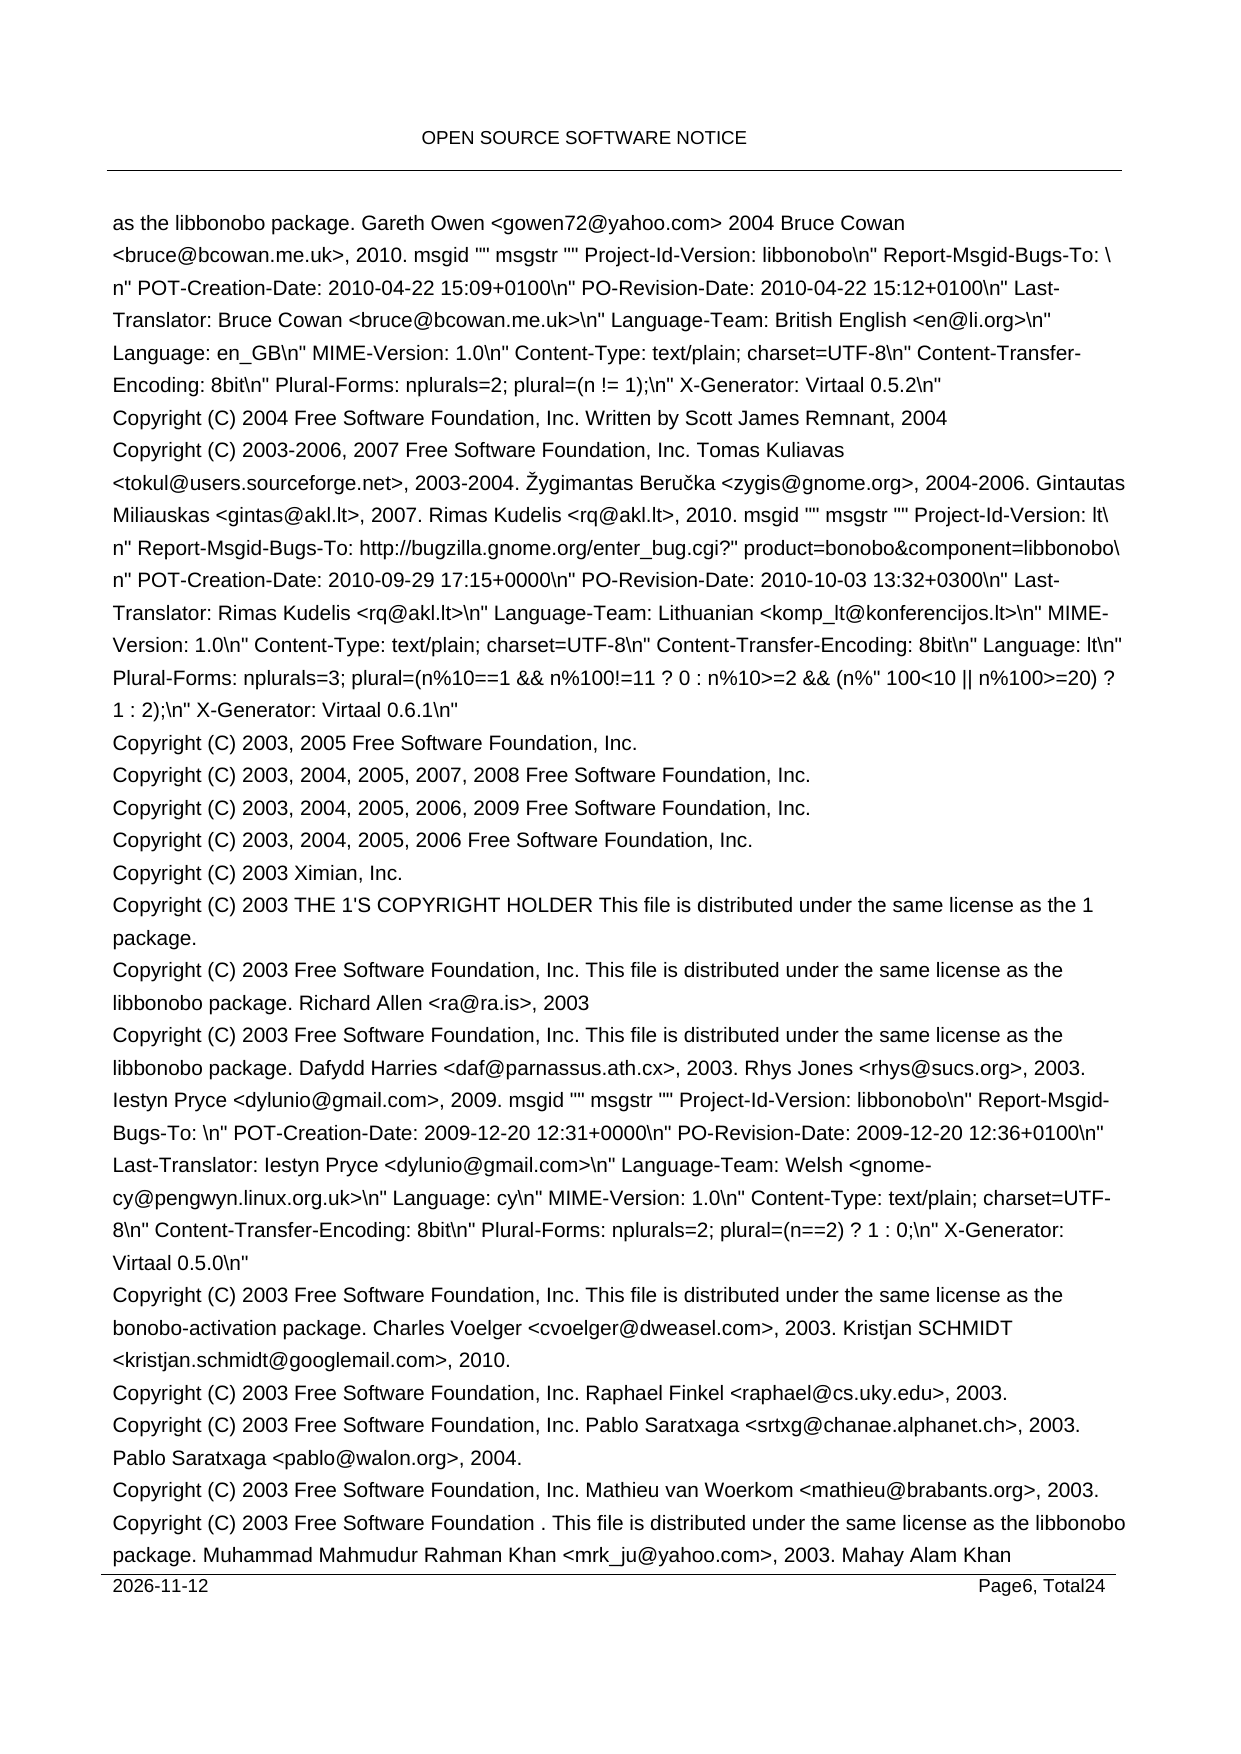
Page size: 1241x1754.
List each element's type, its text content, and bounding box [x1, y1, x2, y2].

text Copyright (C) 2004 Free Software Foundation, Inc. Written by Scott James Remnant, 2004 [112, 401, 1128, 434]
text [112, 1506, 1128, 1571]
text Copyright (C) 2003-2006, 2007 Free Software Foundation, Inc. Tomas Kuliavas <tokul@users.sourceforge.net>, 2003-2004. Žygimantas Beručka <zygis@gnome.org>, 2004-2006. Gintautas Miliauskas <gintas@akl.lt>, 2007. Rimas Kudelis <rq@akl.lt>, 2010. msgid "" msgstr "" Project-Id-Version: lt\n" Report-Msgid-Bugs-To: http://bugzilla.gnome.org/enter_bug.cgi?" product=bonobo&component=libbonobo\n" POT-Creation-Date: 2010-09-29 17:15+0000\n" PO-Revision-Date: 2010-10-03 13:32+0300\n" Last-Translator: Rimas Kudelis <rq@akl.lt>\n" Language-Team: Lithuanian <komp_lt@konferencijos.lt>\n" MIME-Version: 1.0\n" Content-Type: text/plain; charset=UTF-8\n" Content-Transfer-Encoding: 8bit\n" Language: lt\n" Plural-Forms: nplurals=3; plural=(n%10==1 && n%100!=11 ? 0 : n%10>=2 && (n%" 100<10 || n%100>=20) ? 1 : 2);\n" X-Generator: Virtaal 0.6.1\n" [112, 434, 1128, 726]
text Copyright (C) 2003, 2005 Free Software Foundation, Inc. [112, 726, 1128, 759]
text Copyright (C) 2003 THE 1'S COPYRIGHT HOLDER This file is distributed under the same license as the 1 package. [112, 889, 1128, 954]
text Copyright (C) 2003, 2004, 2005, 2007, 2008 Free Software Foundation, Inc. [112, 759, 1128, 791]
text Copyright (C) 2003, 2004, 2005, 2006 Free Software Foundation, Inc. [112, 824, 1128, 856]
text Copyright (C) 2003 Free Software Foundation, Inc. This file is distributed under the same license as the libbonobo package. Richard Allen <ra@ra.is>, 2003 [112, 954, 1128, 1019]
text Copyright (C) 2003 Free Software Foundation, Inc. This file is distributed under the same license as the bonobo-activation package. Charles Voelger <cvoelger@dweasel.com>, 2003. Kristjan SCHMIDT <kristjan.schmidt@googlemail.com>, 2010. [112, 1279, 1128, 1376]
text Copyright (C) 2003 Free Software Foundation, Inc. Pablo Saratxaga <srtxg@chanae.alphanet.ch>, 2003. Pablo Saratxaga <pablo@walon.org>, 2004. [112, 1409, 1128, 1474]
text Copyright (C) 2003 Free Software Foundation, Inc. Mathieu van Woerkom <mathieu@brabants.org>, 2003. [112, 1474, 1128, 1506]
text Copyright (C) 2003 Ximian, Inc. [112, 856, 1128, 889]
text Copyright (C) 2003 Free Software Foundation, Inc. This file is distributed under the same license as the libbonobo package. Dafydd Harries <daf@parnassus.ath.cx>, 2003. Rhys Jones <rhys@sucs.org>, 2003. Iestyn Pryce <dylunio@gmail.com>, 2009. msgid "" msgstr "" Project-Id-Version: libbonobo\n" Report-Msgid-Bugs-To: \n" POT-Creation-Date: 2009-12-20 12:31+0000\n" PO-Revision-Date: 2009-12-20 12:36+0100\n" Last-Translator: Iestyn Pryce <dylunio@gmail.com>\n" Language-Team: Welsh <gnome-cy@pengwyn.linux.org.uk>\n" Language: cy\n" MIME-Version: 1.0\n" Content-Type: text/plain; charset=UTF-8\n" Content-Transfer-Encoding: 8bit\n" Plural-Forms: nplurals=2; plural=(n==2) ? 1 : 0;\n" X-Generator: Virtaal 0.5.0\n" [112, 1019, 1128, 1279]
text Copyright (C) 2003, 2004, 2005, 2006, 2009 Free Software Foundation, Inc. [112, 791, 1128, 824]
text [112, 206, 1128, 401]
text Copyright (C) 2003 Free Software Foundation, Inc. Raphael Finkel <raphael@cs.uky.edu>, 2003. [112, 1376, 1128, 1409]
